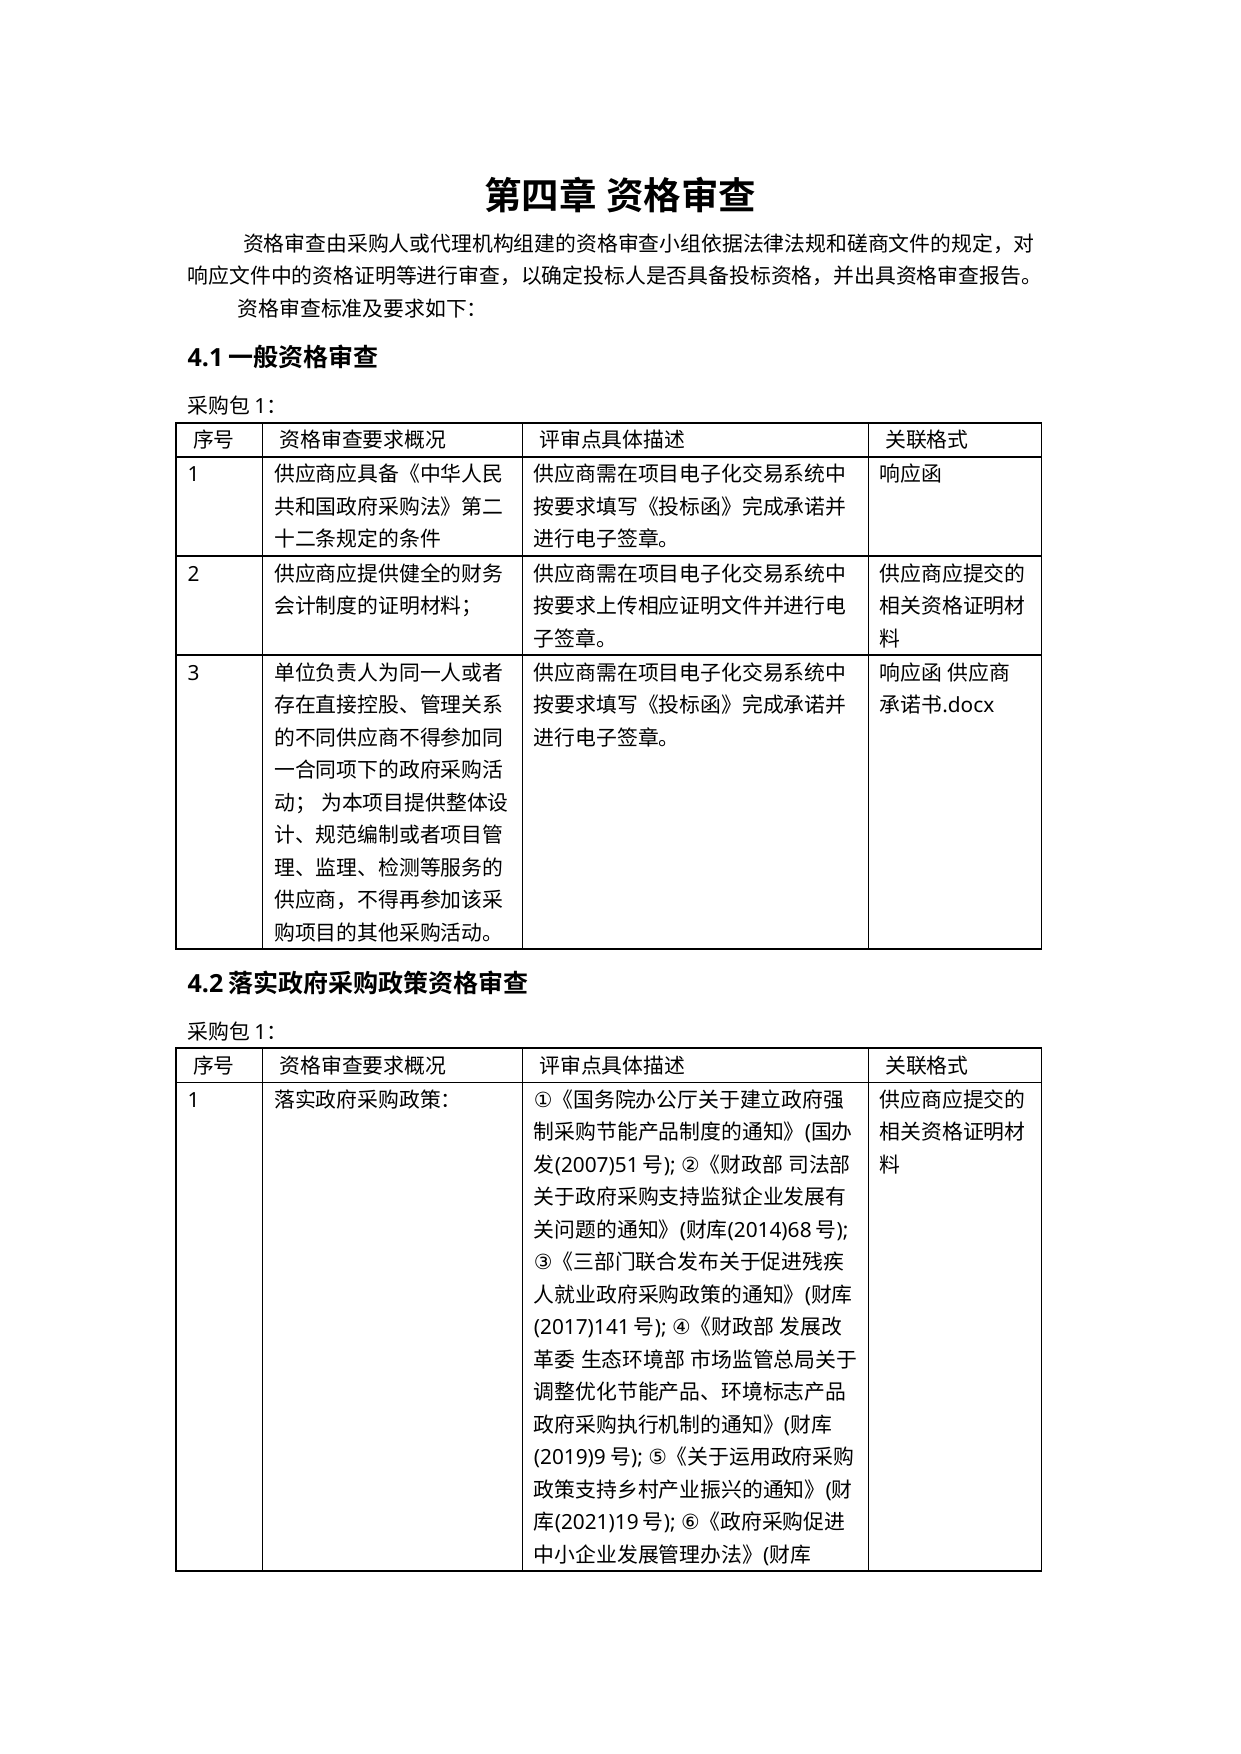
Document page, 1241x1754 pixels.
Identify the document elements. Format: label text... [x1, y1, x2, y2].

table_cell 供应商应具备《中华人民共和国政府采购法》第二十二条规定的条件 [263, 458, 522, 555]
table_cell 落实政府采购政策： [263, 1083, 522, 1570]
text 采购包1： [187, 389, 1053, 422]
table_cell 供应商应提交的相关资格证明材料 [869, 1083, 1041, 1570]
table_cell 3 [177, 656, 262, 948]
table_header 序号 [177, 1049, 262, 1081]
table_cell 供应商需在项目电子化交易系统中按要求上传相应证明文件并进行电子签章。 [523, 557, 868, 654]
table_header 资格审查要求概况 [263, 1049, 522, 1081]
table_cell 供应商需在项目电子化交易系统中按要求填写《投标函》完成承诺并进行电子签章。 [523, 458, 868, 555]
table_header 关联格式 [869, 1049, 1041, 1081]
text 4.2落实政府采购政策资格审查 [187, 950, 1053, 1015]
table_header 关联格式 [869, 424, 1041, 456]
table_cell 供应商需在项目电子化交易系统中按要求填写《投标函》完成承诺并进行电子签章。 [523, 656, 868, 948]
text 4.1一般资格审查 [187, 324, 1053, 389]
text 采购包1： [187, 1015, 1053, 1047]
table_cell 单位负责人为同一人或者存在直接控股、管理关系的不同供应商不得参加同一合同项下的政府采购活动； 为本项目提供整体设计、规范编制或者项目管理、监理、检测等服务的供应商，不得再参加该采购项目的其他采购活动。 [263, 656, 522, 948]
text 第四章 资格审查 [187, 162, 1053, 227]
table_cell 响应函 [869, 458, 1041, 555]
table_cell 响应函 供应商承诺书.docx [869, 656, 1041, 948]
table_header 评审点具体描述 [523, 424, 868, 456]
table_header 序号 [177, 424, 262, 456]
table_cell 1 [177, 458, 262, 555]
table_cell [523, 1083, 868, 1570]
table_cell 2 [177, 557, 262, 654]
table_header 资格审查要求概况 [263, 424, 522, 456]
table_cell 1 [177, 1083, 262, 1570]
table_cell 供应商应提供健全的财务会计制度的证明材料； [263, 557, 522, 654]
table_header 评审点具体描述 [523, 1049, 868, 1081]
text 资格审查由采购人或代理机构组建的资格审查小组依据法律法规和磋商文件的规定，对响应文件中的资格证明等进行审查，以确定投标人是否具备投标资格，并出具资格审查报告。 [187, 227, 1053, 292]
text 资格审查标准及要求如下： [187, 292, 1053, 324]
table_cell 供应商应提交的相关资格证明材料 [869, 557, 1041, 654]
